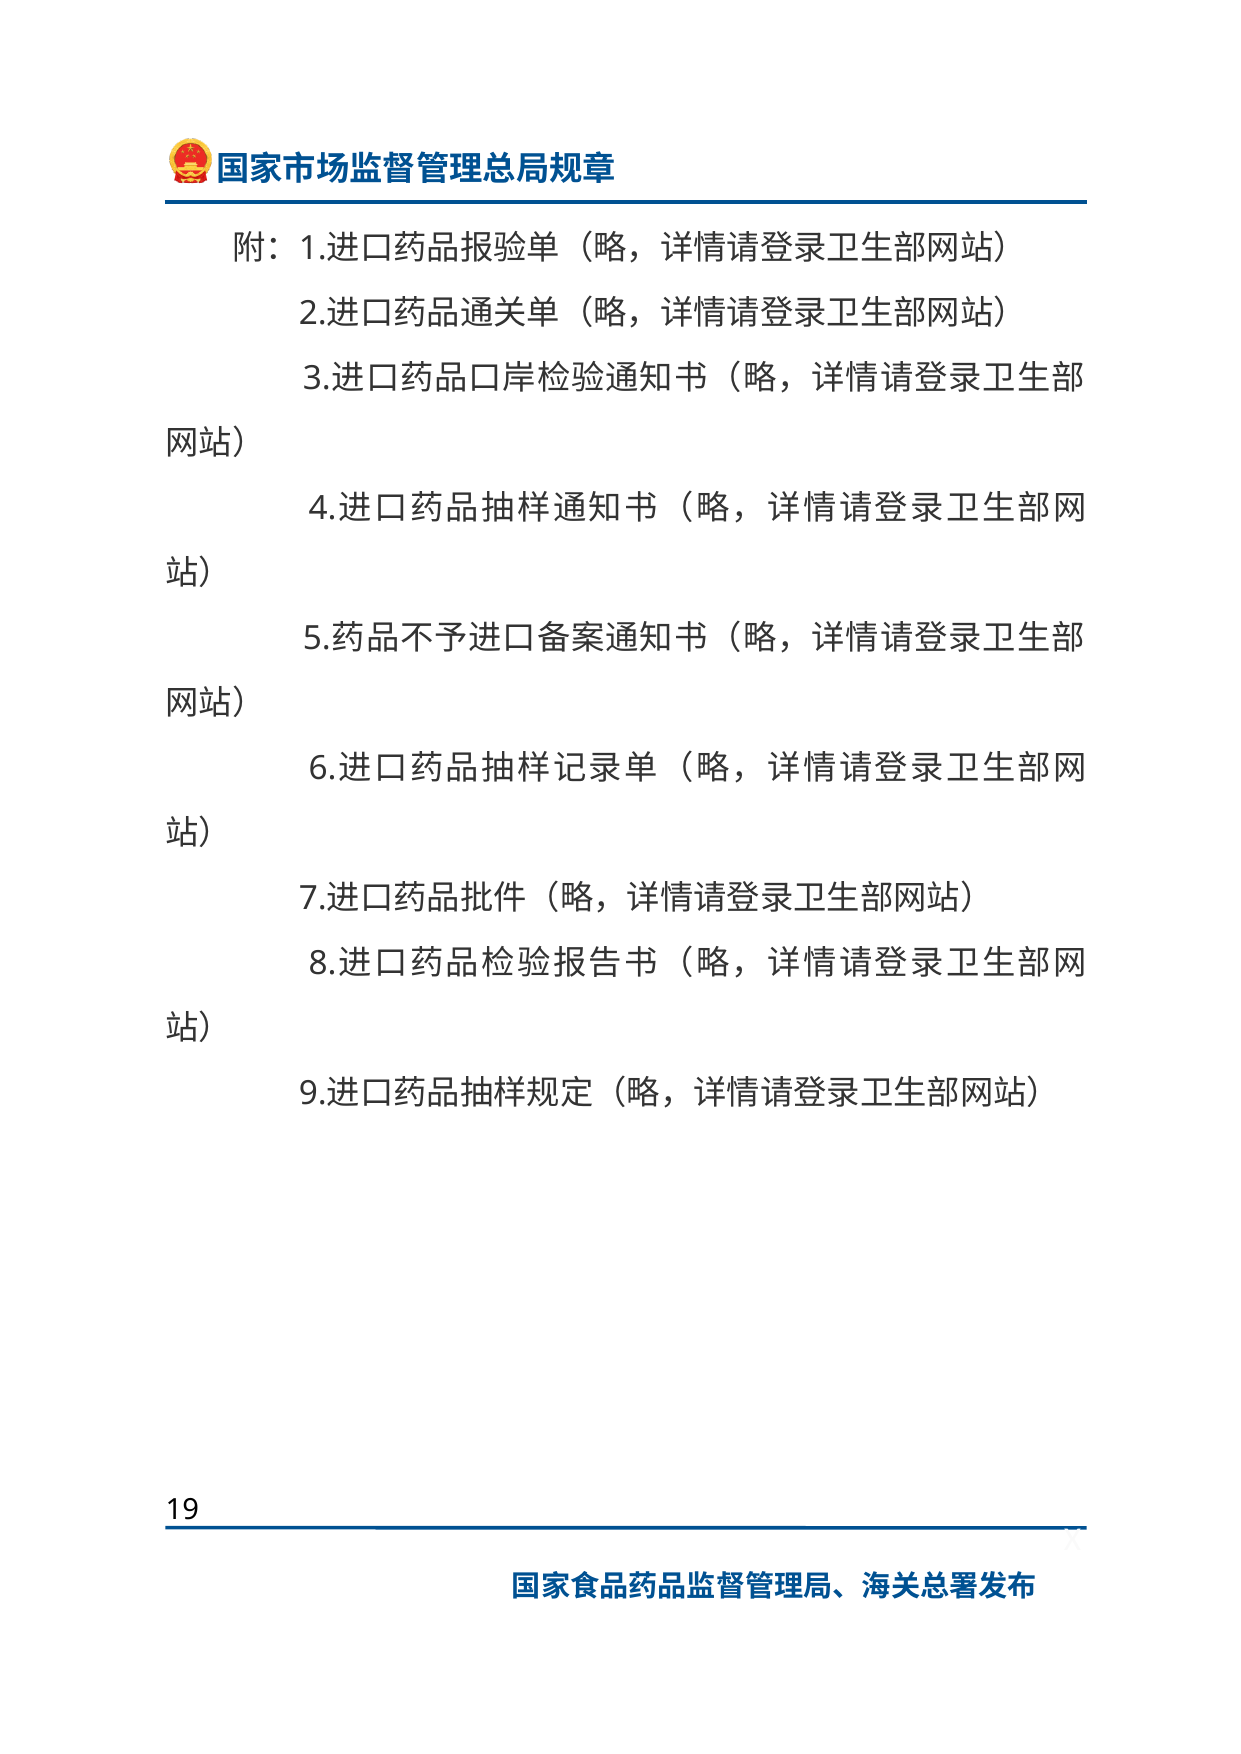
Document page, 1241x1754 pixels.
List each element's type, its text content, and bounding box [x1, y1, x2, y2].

text 8.进口药品检验报告书（略，详情请登录卫生部网站） [165, 928, 1087, 1058]
text 9.进口药品抽样规定（略，详情请登录卫生部网站） [165, 1058, 1087, 1123]
text 3.进口药品口岸检验通知书（略，详情请登录卫生部网站） [165, 343, 1087, 473]
text 4.进口药品抽样通知书（略，详情请登录卫生部网站） [165, 473, 1087, 603]
text 6.进口药品抽样记录单（略，详情请登录卫生部网站） [165, 733, 1087, 863]
text 2.进口药品通关单（略，详情请登录卫生部网站） [165, 278, 1087, 343]
text 5.药品不予进口备案通知书（略，详情请登录卫生部网站） [165, 603, 1087, 733]
text 附：1.进口药品报验单（略，详情请登录卫生部网站） [165, 213, 1087, 278]
picture [165, 136, 216, 187]
text 7.进口药品批件（略，详情请登录卫生部网站） [165, 863, 1087, 928]
